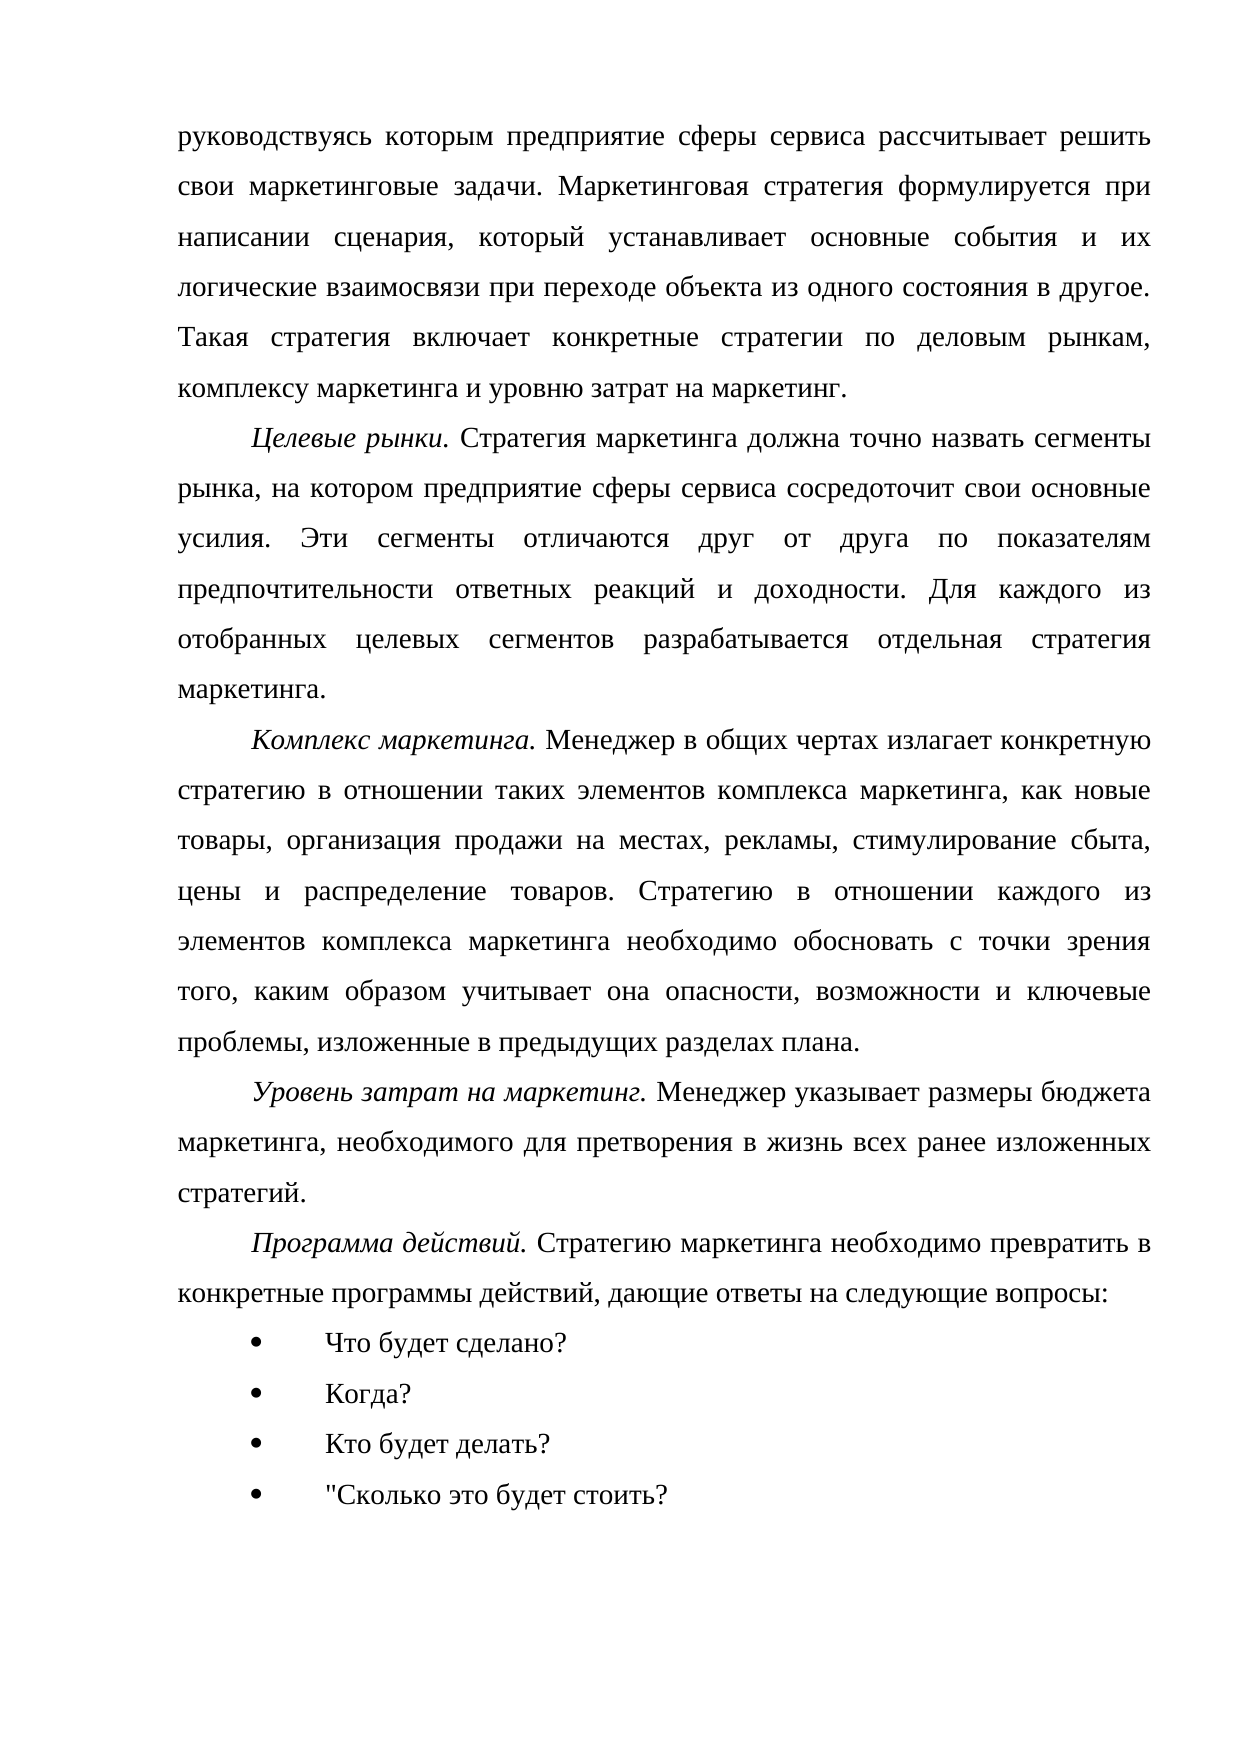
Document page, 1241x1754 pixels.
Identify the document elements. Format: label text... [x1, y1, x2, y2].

list Кто будет делать? [177, 1426, 1152, 1460]
text Комплекс маркетинга. Менеджер в общих чертах излагает конкретную стратегию в отношении таких элементов комплекса маркетинга, как новые товары, организация продажи на местах, рекламы, стимулирование сбыта, цены и распределение товаров. Стратегию в отношении каждого из элементов комплекса маркетинга необходимо обосновать с точки зрения того, каким образом учитывает она опасности, возможности и ключевые проблемы, изложенные в предыдущих разделах плана. [177, 722, 1152, 1057]
list Когда? [177, 1376, 1152, 1410]
text Уровень затрат на маркетинг. Менеджер указывает размеры бюджета маркетинга, необходимого для претворения в жизнь всех ранее изложенных стратегий. [177, 1074, 1152, 1208]
list "Сколько это будет стоить? [177, 1477, 1152, 1511]
text Программа действий. Стратегию маркетинга необходимо превратить в конкретные программы действий, дающие ответы на следующие вопросы: [177, 1225, 1152, 1309]
text Целевые рынки. Стратегия маркетинга должна точно назвать сегменты рынка, на котором предприятие сферы сервиса сосредоточит свои основные усилия. Эти сегменты отличаются друг от друга по показателям предпочтительности ответных реакций и доходности. Для каждого из отобранных целевых сегментов разрабатывается отдельная стратегия маркетинга. [177, 420, 1152, 705]
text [177, 118, 1152, 403]
list Что будет сделано? [177, 1326, 1152, 1359]
